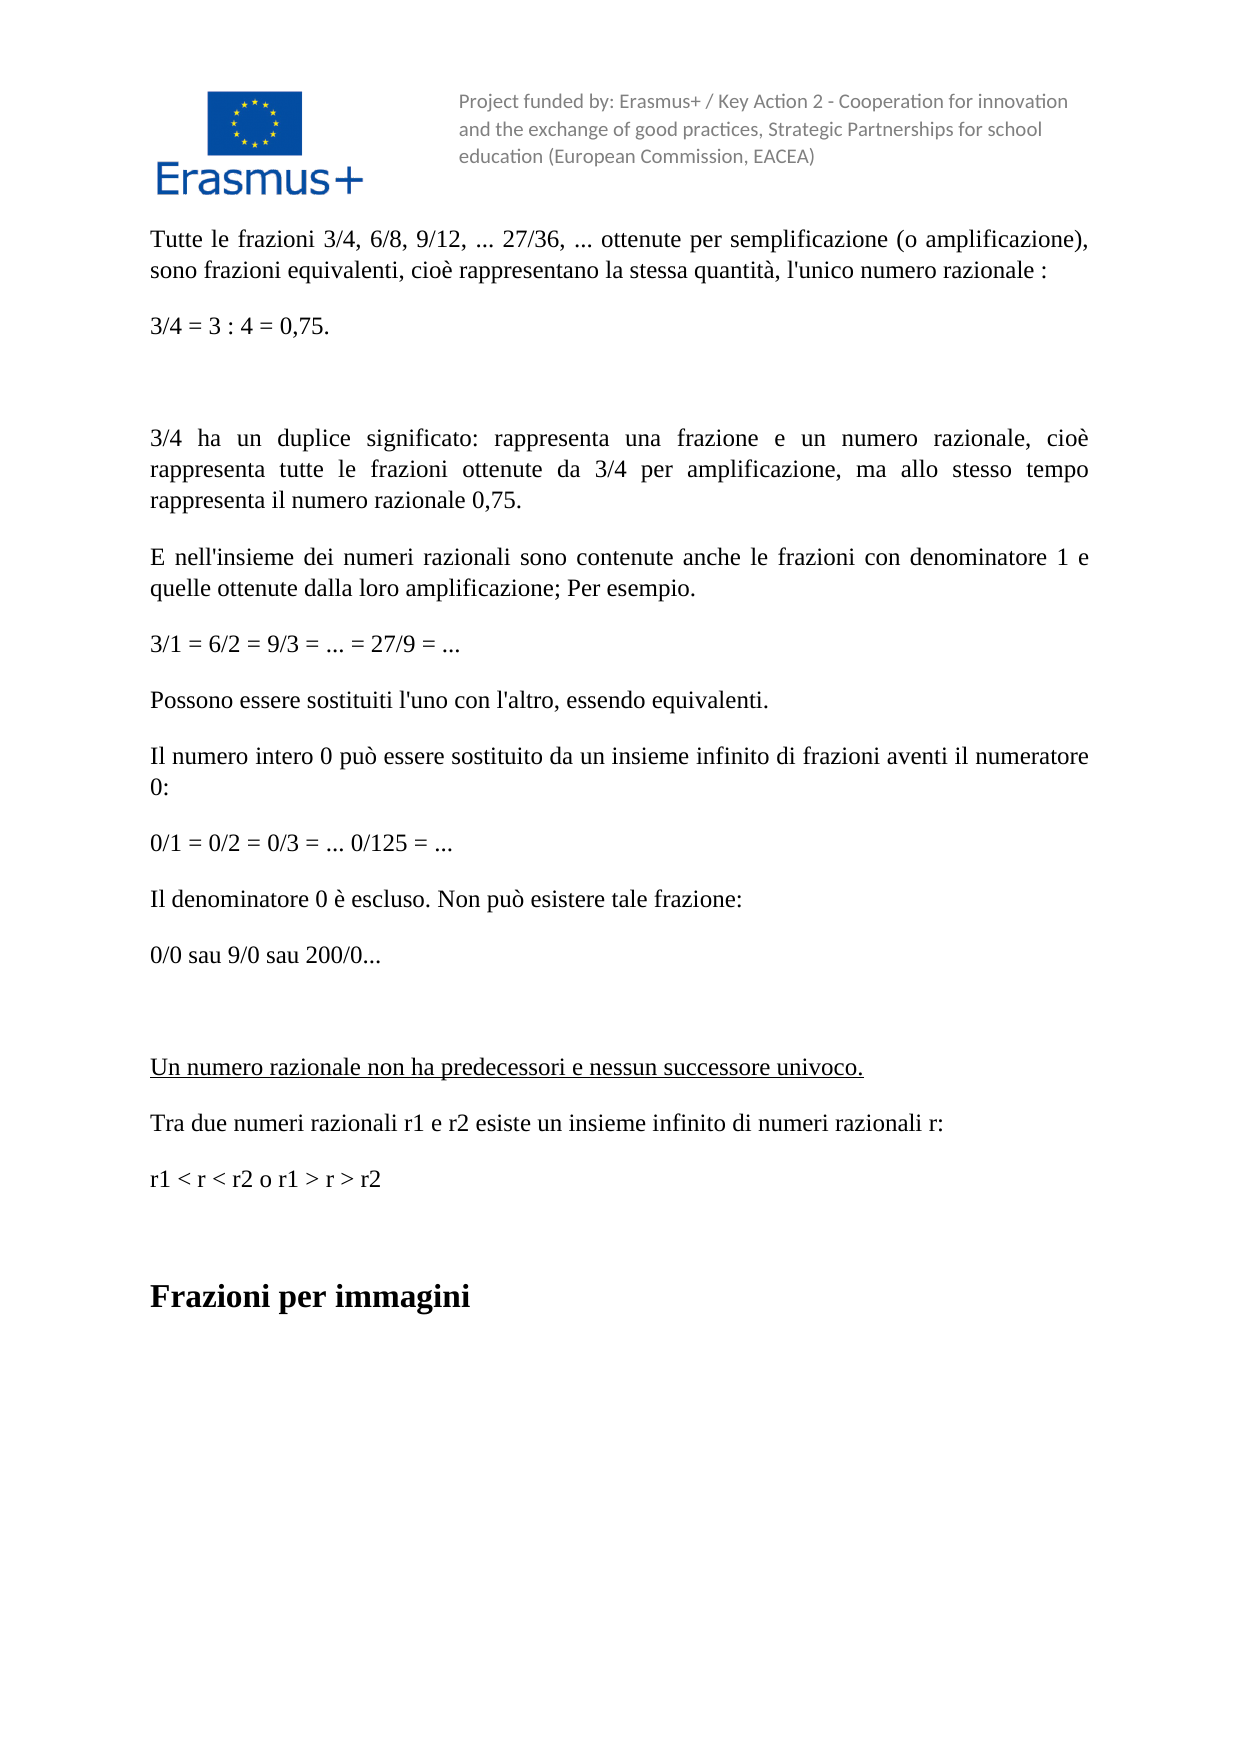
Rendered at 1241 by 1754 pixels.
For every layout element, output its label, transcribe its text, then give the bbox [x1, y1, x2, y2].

text Il denominatore 0 è escluso. Non può esistere tale frazione: [150, 884, 1090, 913]
text Possono essere sostituiti l'uno con l'altro, essendo equivalenti. [150, 685, 1090, 713]
text Il numero intero 0 può essere sostituito da un insieme infinito di frazioni aventi il numeratore 0: [150, 741, 1090, 801]
text 0/0 sau 9/0 sau 200/0... [150, 940, 1090, 969]
text Frazioni per immagini [150, 1276, 1090, 1314]
text 0/1 = 0/2 = 0/3 = ... 0/125 = ... [150, 828, 1090, 857]
text 3/1 = 6/2 = 9/3 = ... = 27/9 = ... [150, 629, 1090, 657]
text E nell'insieme dei numeri razionali sono contenute anche le frazioni con denominatore 1 e quelle ottenute dalla loro amplificazione; Per esempio. [150, 542, 1090, 601]
picture [150, 73, 365, 197]
text Un numero razionale non ha predecessori e nessun successore univoco. [150, 1052, 1090, 1081]
text r1 < r < r2 o r1 > r > r2 [150, 1164, 1090, 1193]
text 3/4 = 3 : 4 = 0,75. [150, 311, 1090, 340]
text 3/4 ha un duplice significato: rappresenta una frazione e un numero razionale, cioè rappresenta tutte le frazioni ottenute da 3/4 per amplificazione, ma allo stesso tempo rappresenta il numero razionale 0,75. [150, 423, 1090, 514]
text Tutte le frazioni 3/4, 6/8, 9/12, ... 27/36, ... ottenute per semplificazione (o amplificazione), sono frazioni equivalenti, cioè rappresentano la stessa quantità, l'unico numero razionale : [150, 224, 1090, 284]
text Tra due numeri razionali r1 e r2 esiste un insieme infinito di numeri razionali r: [150, 1108, 1090, 1137]
